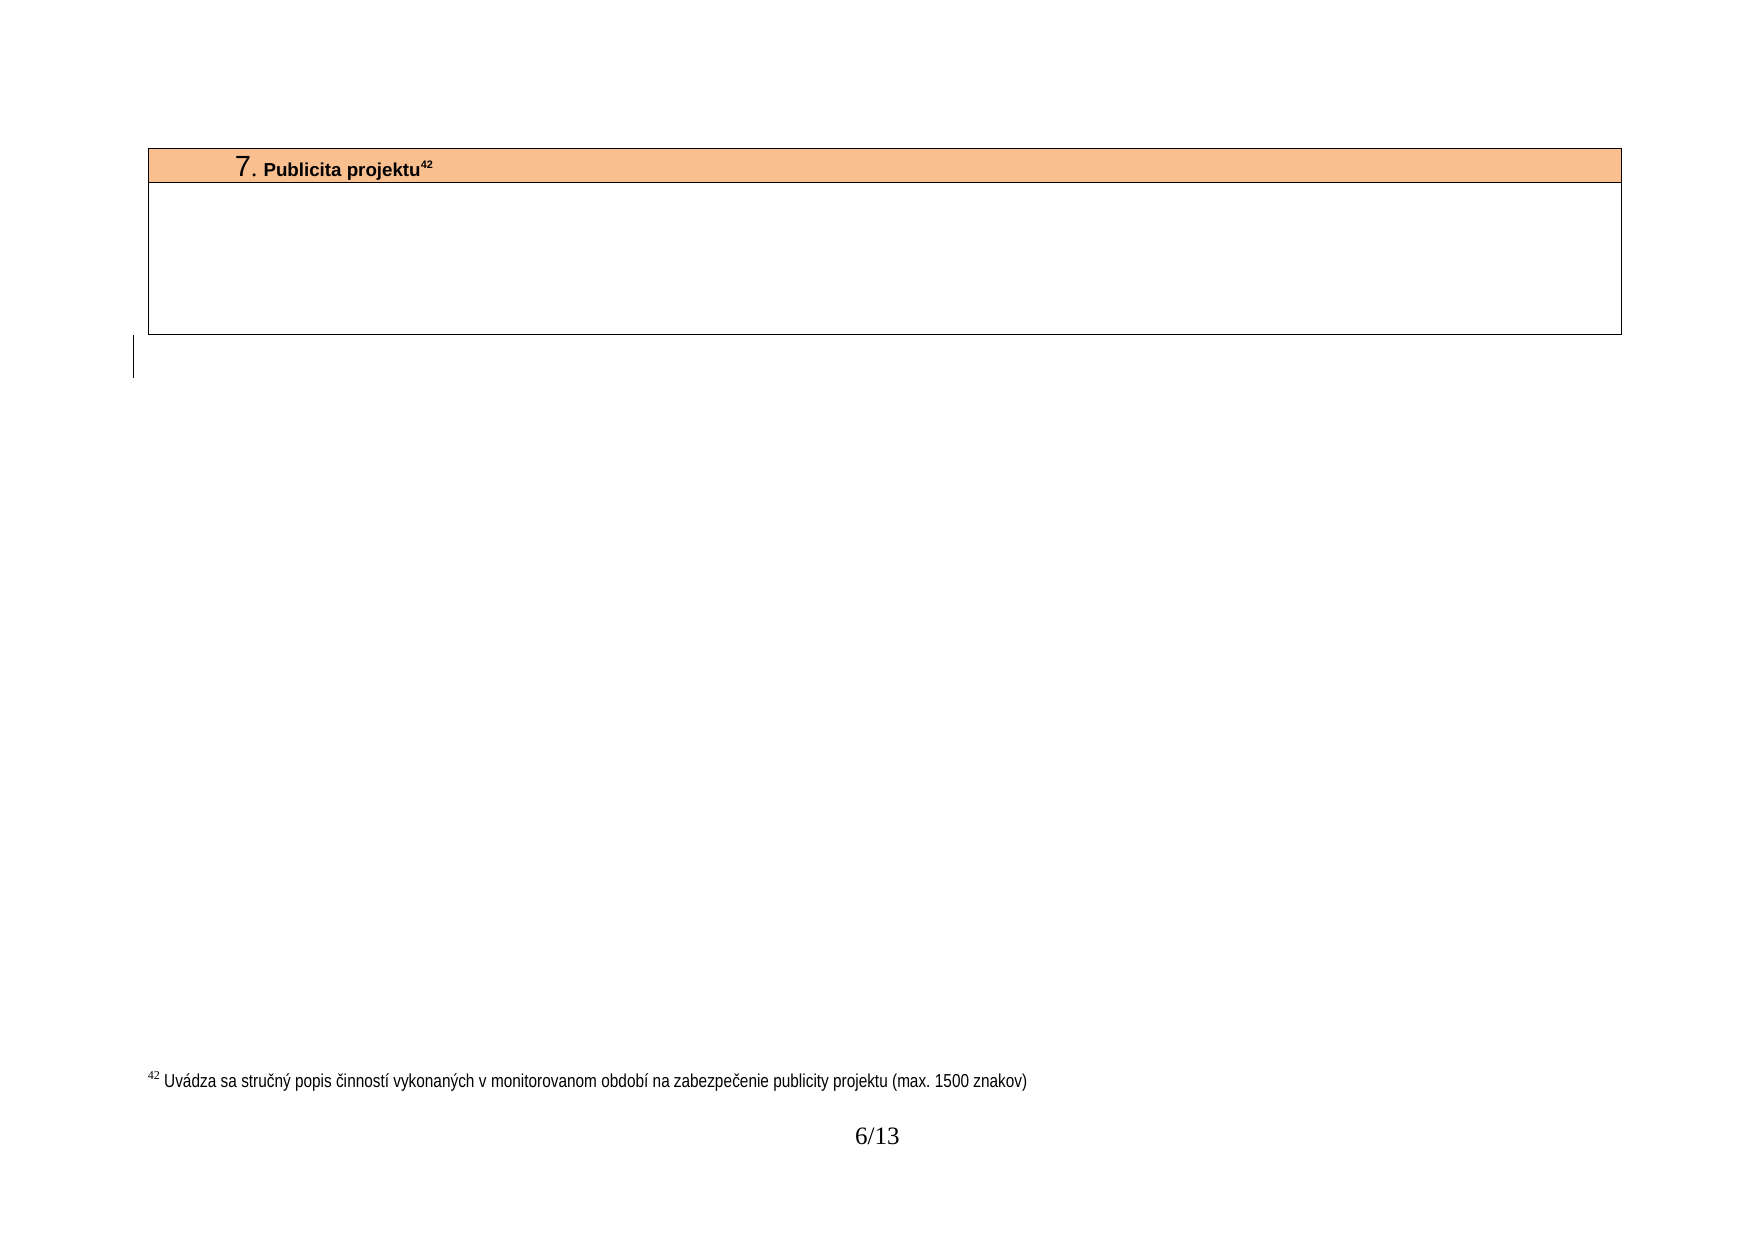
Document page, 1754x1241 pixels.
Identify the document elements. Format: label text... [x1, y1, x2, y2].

table_cell [149, 183, 1621, 334]
table_header 7. Publicita projektu [149, 149, 1621, 182]
